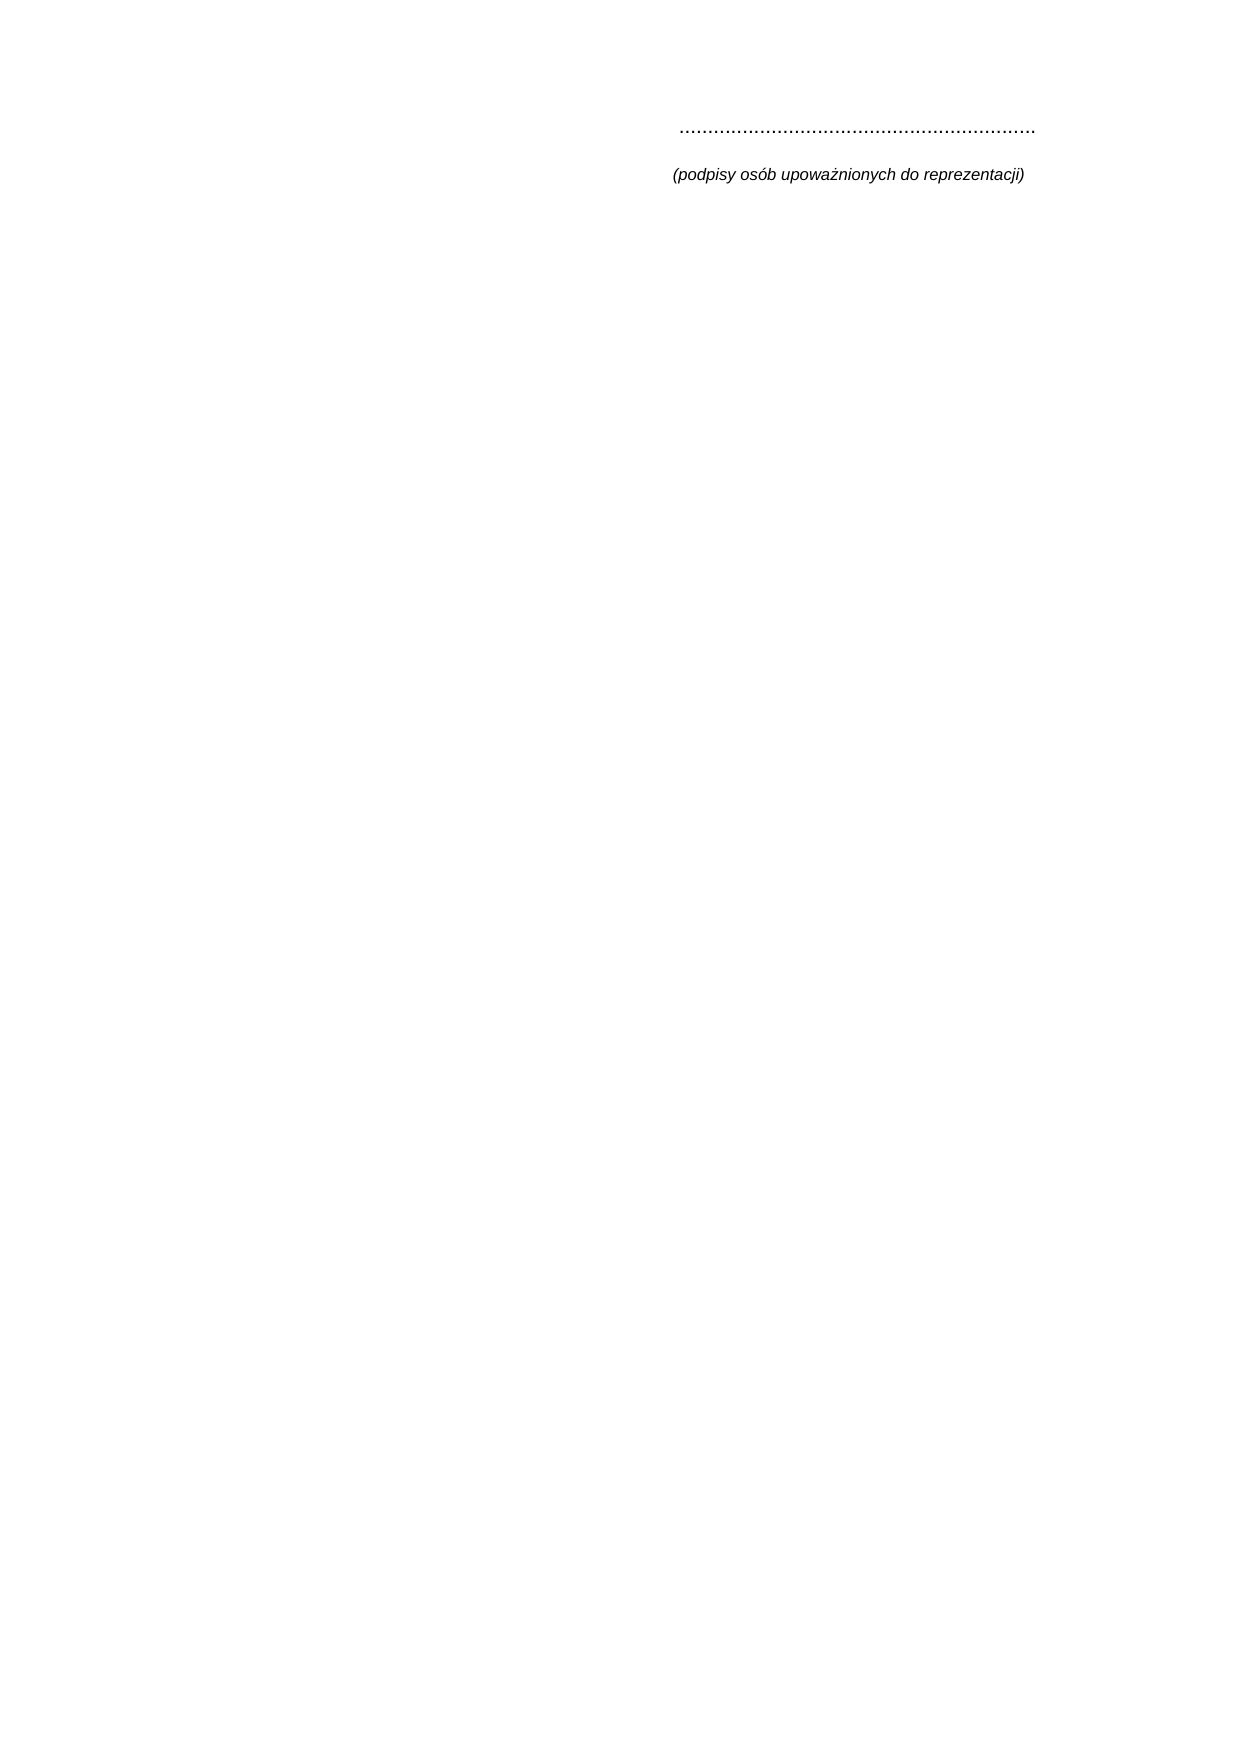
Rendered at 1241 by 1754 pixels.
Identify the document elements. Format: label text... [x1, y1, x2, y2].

table_cell .............................................................. [140, 89, 1100, 152]
table_cell (podpisy osób upoważnionych do reprezentacji) [140, 152, 1100, 210]
